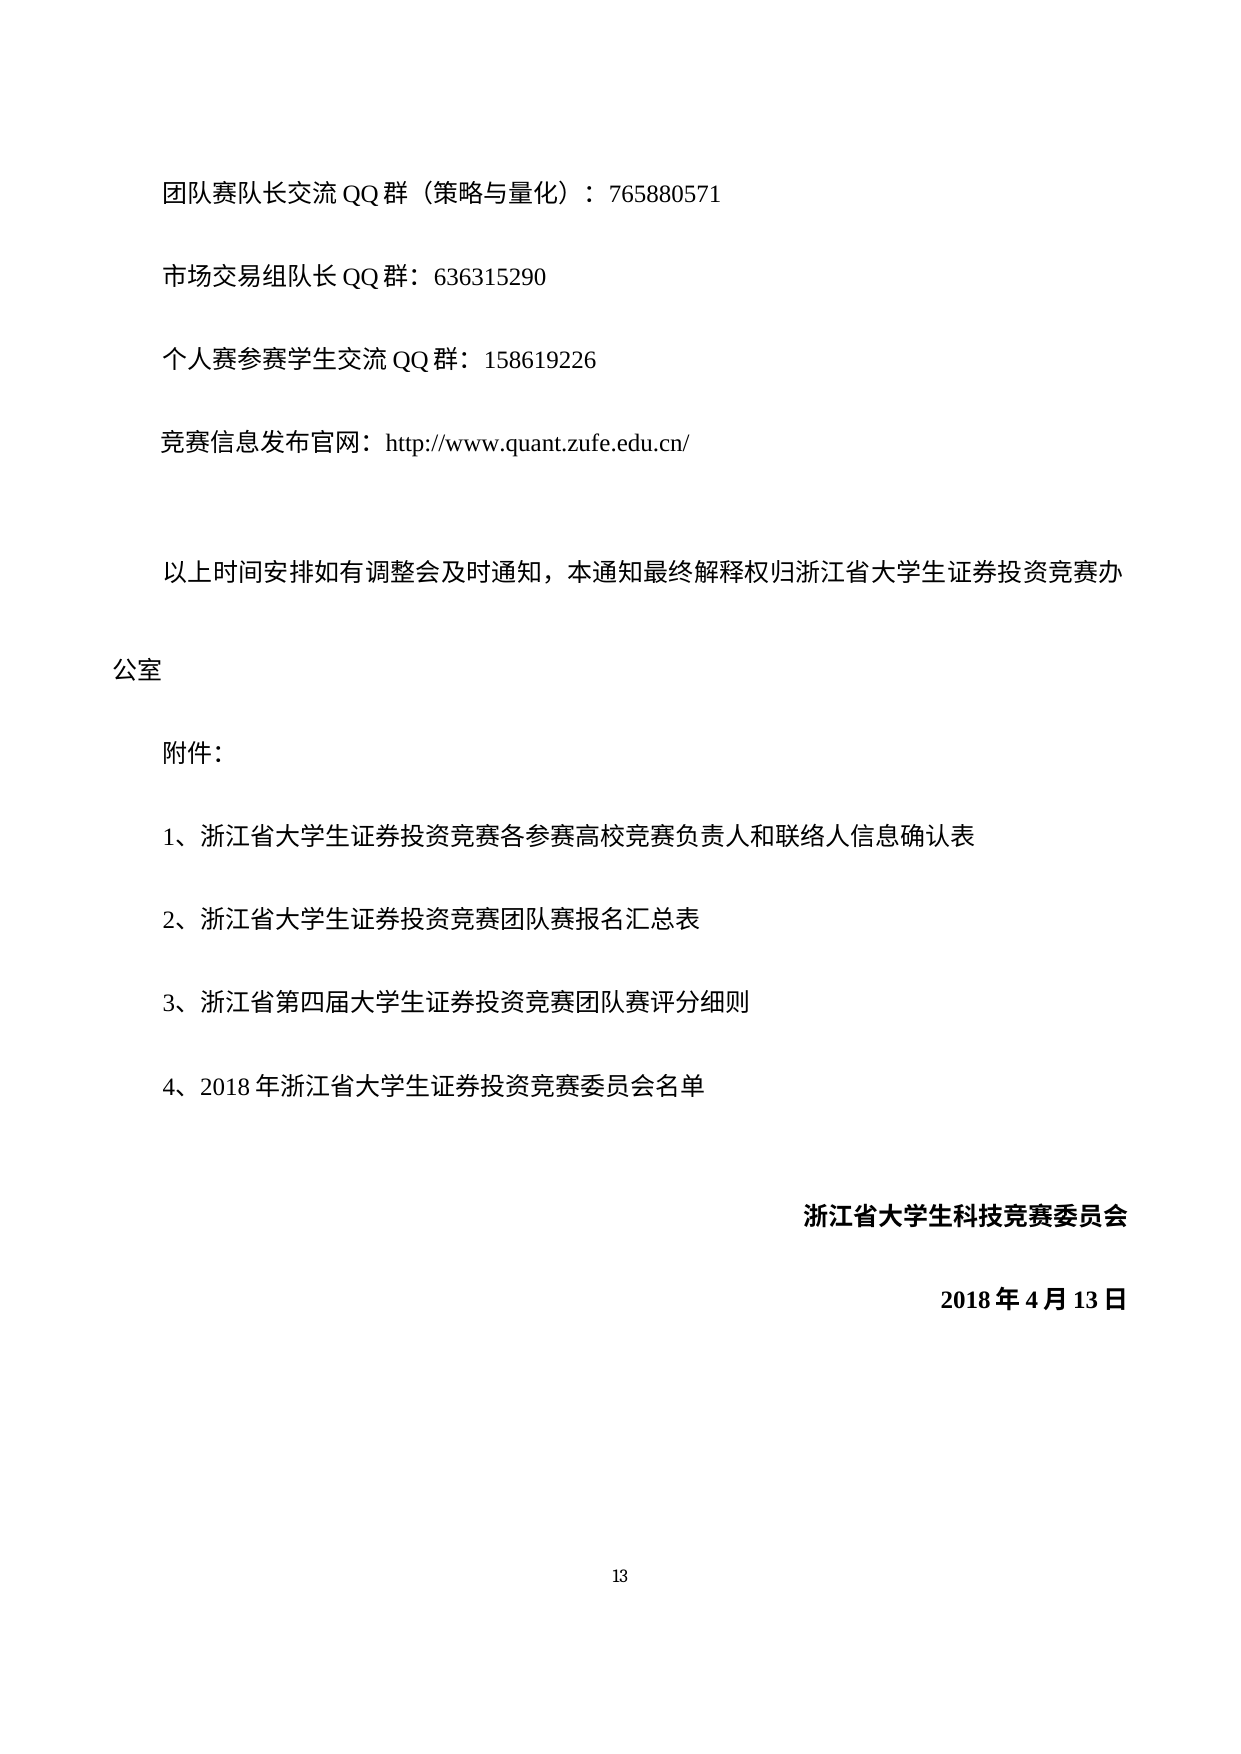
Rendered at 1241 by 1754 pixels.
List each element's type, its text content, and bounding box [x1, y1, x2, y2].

text 3、浙江省第四届大学生证券投资竞赛团队赛评分细则 [112, 968, 1128, 1033]
text 浙江省大学生科技竞赛委员会 [112, 1182, 1128, 1247]
text 2018年4月13日 [112, 1265, 1128, 1330]
text 市场交易组队长QQ群：636315290 [112, 242, 1128, 307]
text 附件： [112, 719, 1128, 784]
text 以上时间安排如有调整会及时通知，本通知最终解释权归浙江省大学生证券投资竞赛办公室 [112, 538, 1128, 701]
text 团队赛队长交流QQ群（策略与量化）：765880571 [112, 159, 1128, 224]
text 1、浙江省大学生证券投资竞赛各参赛高校竞赛负责人和联络人信息确认表 [112, 802, 1128, 867]
text 个人赛参赛学生交流QQ群：158619226 [112, 325, 1128, 390]
text 4、2018年浙江省大学生证券投资竞赛委员会名单 [112, 1052, 1128, 1117]
text 竞赛信息发布官网：http://www.quant.zufe.edu.cn/ [135, 408, 1128, 473]
text 2、浙江省大学生证券投资竞赛团队赛报名汇总表 [112, 885, 1128, 950]
